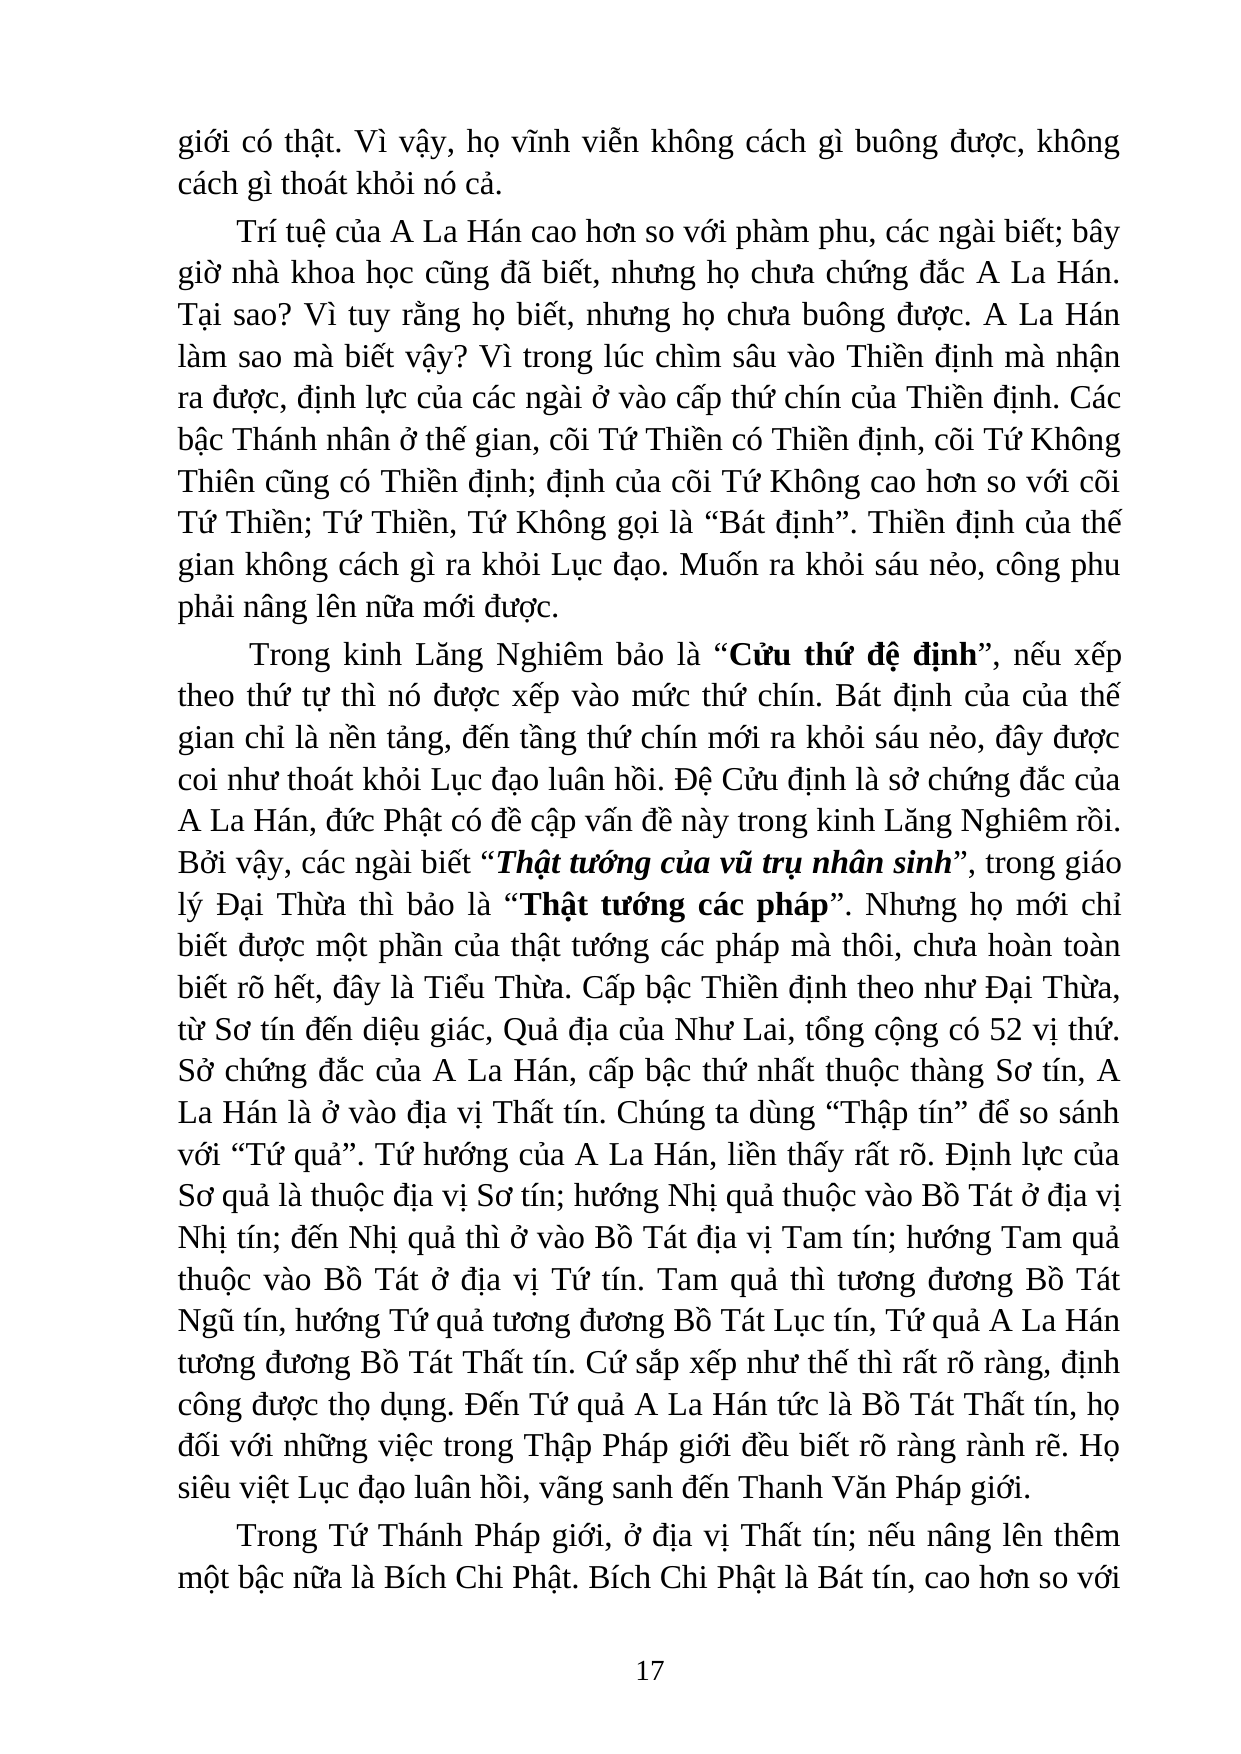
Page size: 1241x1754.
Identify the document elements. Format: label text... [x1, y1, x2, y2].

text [177, 1512, 1122, 1595]
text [177, 118, 1122, 201]
text Trong kinh Lăng Nghiêm bảo là “Cửu thứ đệ định”, nếu xếp theo thứ tự thì nó được xếp vào mức thứ chín. Bát định của của thế gian chỉ là nền tảng, đến tầng thứ chín mới ra khỏi sáu nẻo, đây được coi như thoát khỏi Lục đạo luân hồi. Đệ Cửu định là sở chứng đắc của A La Hán, đức Phật có đề cập vấn đề này trong kinh Lăng Nghiêm rồi. Bởi vậy, các ngài biết “Thật tướng của vũ trụ nhân sinh”, trong giáo lý Đại Thừa thì bảo là “Thật tướng các pháp”. Nhưng họ mới chỉ biết được một phần của thật tướng các pháp mà thôi, chưa hoàn toàn biết rõ hết, đây là Tiểu Thừa. Cấp bậc Thiền định theo như Đại Thừa, từ Sơ tín đến diệu giác, Quả địa của Như Lai, tổng cộng có 52 vị thứ. Sở chứng đắc của A La Hán, cấp bậc thứ nhất thuộc thàng Sơ tín, A La Hán là ở vào địa vị Thất tín. Chúng ta dùng “Thập tín” để so sánh với “Tứ quả”. Tứ hướng của A La Hán, liền thấy rất rõ. Định lực của Sơ quả là thuộc địa vị Sơ tín; hướng Nhị quả thuộc vào Bồ Tát ở địa vị Nhị tín; đến Nhị quả thì ở vào Bồ Tát địa vị Tam tín; hướng Tam quả thuộc vào Bồ Tát ở địa vị Tứ tín. Tam quả thì tương đương Bồ Tát Ngũ tín, hướng Tứ quả tương đương Bồ Tát Lục tín, Tứ quả A La Hán tương đương Bồ Tát Thất tín. Cứ sắp xếp như thế thì rất rõ ràng, định công được thọ dụng. Đến Tứ quả A La Hán tức là Bồ Tát Thất tín, họ đối với những việc trong Thập Pháp giới đều biết rõ ràng rành rẽ. Họ siêu việt Lục đạo luân hồi, vãng sanh đến Thanh Văn Pháp giới. [177, 631, 1122, 1506]
text Trí tuệ của A La Hán cao hơn so với phàm phu, các ngài biết; bây giờ nhà khoa học cũng đã biết, nhưng họ chưa chứng đắc A La Hán. Tại sao? Vì tuy rằng họ biết, nhưng họ chưa buông được. A La Hán làm sao mà biết vậy? Vì trong lúc chìm sâu vào Thiền định mà nhận ra được, định lực của các ngài ở vào cấp thứ chín của Thiền định. Các bậc Thánh nhân ở thế gian, cõi Tứ Thiền có Thiền định, cõi Tứ Không Thiên cũng có Thiền định; định của cõi Tứ Không cao hơn so với cõi Tứ Thiền; Tứ Thiền, Tứ Không gọi là “Bát định”. Thiền định của thế gian không cách gì ra khỏi Lục đạo. Muốn ra khỏi sáu nẻo, công phu phải nâng lên nữa mới được. [177, 208, 1122, 624]
